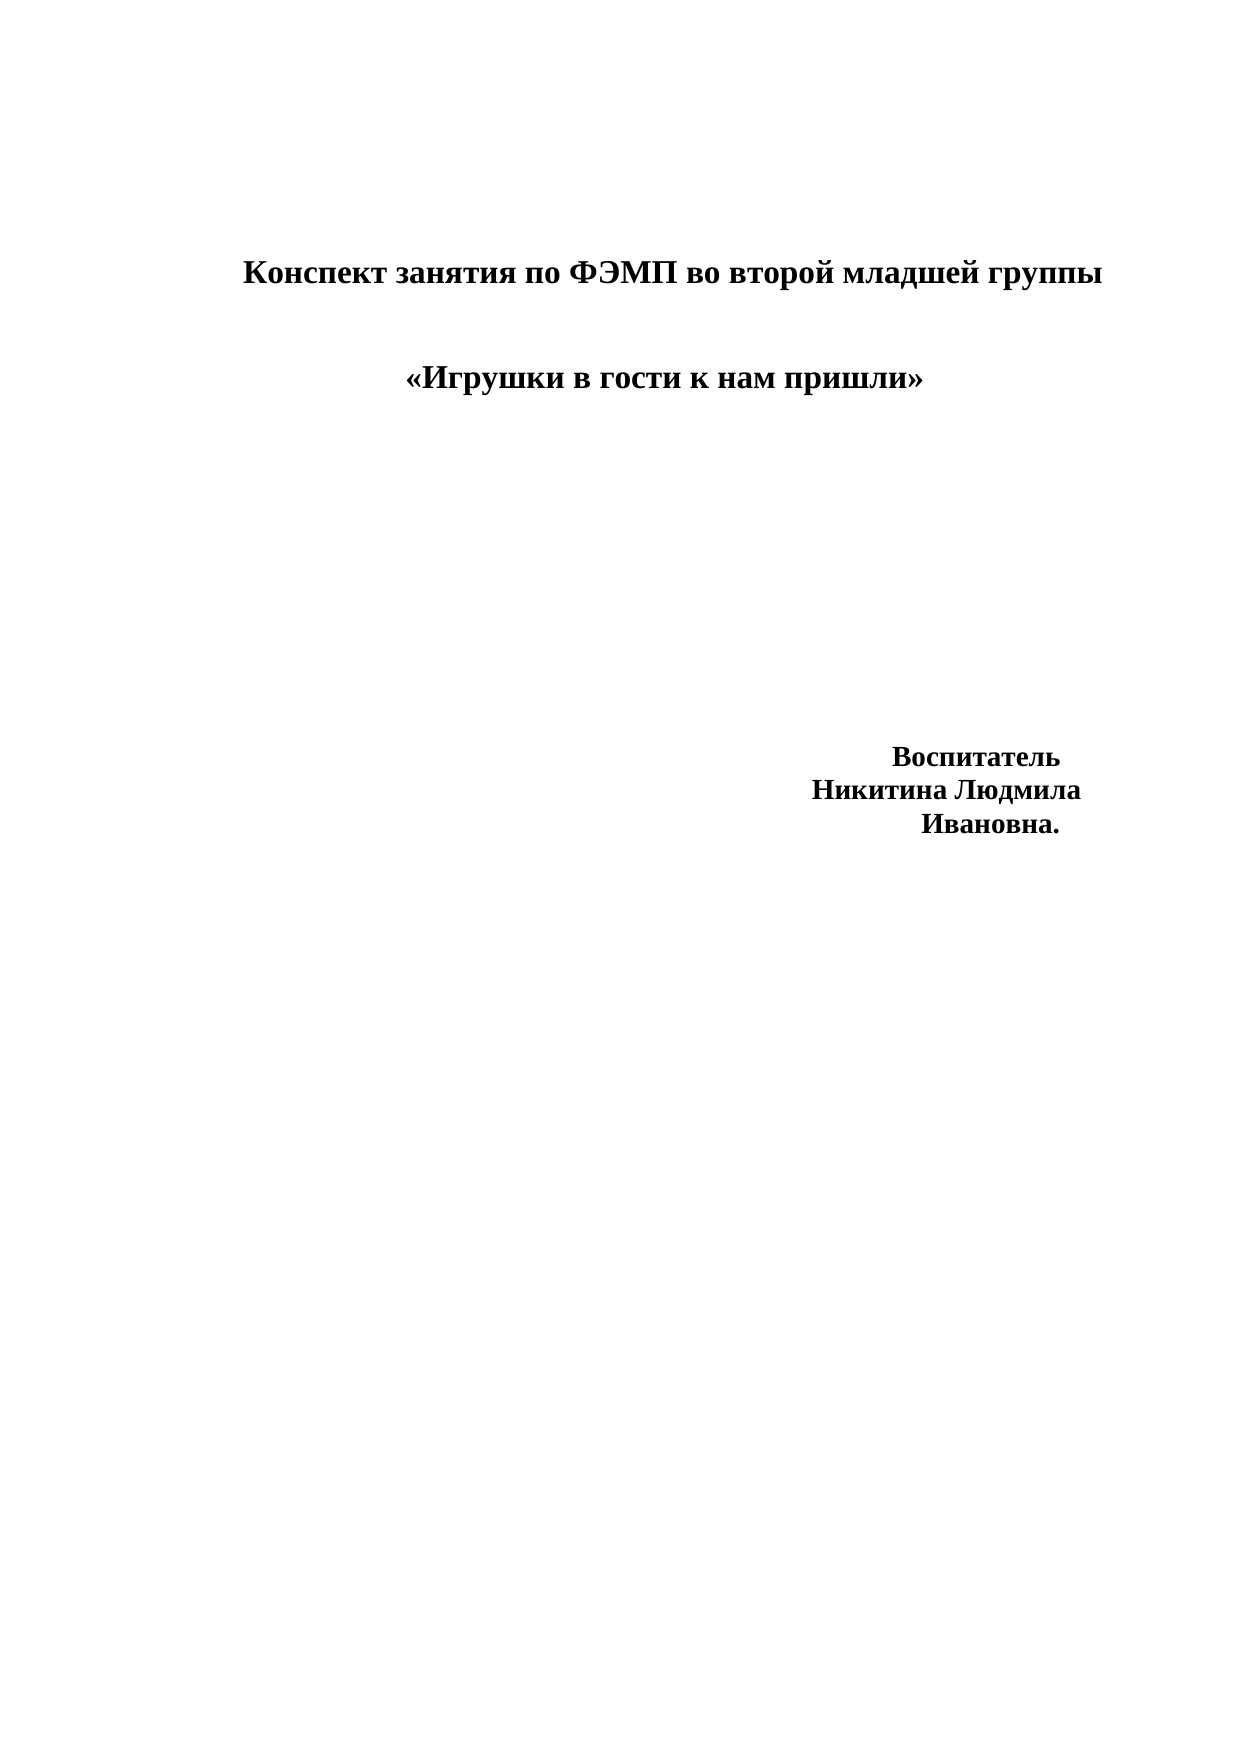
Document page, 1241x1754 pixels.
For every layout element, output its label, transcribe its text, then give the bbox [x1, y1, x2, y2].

text Ивановна. [177, 806, 1152, 839]
text Конспект занятия по ФЭМП во второй младшей группы [177, 252, 1152, 291]
text Воспитатель [177, 739, 1152, 772]
text Никитина Людмила [177, 772, 1152, 806]
text «Игрушки в гости к нам пришли» [177, 357, 1152, 395]
